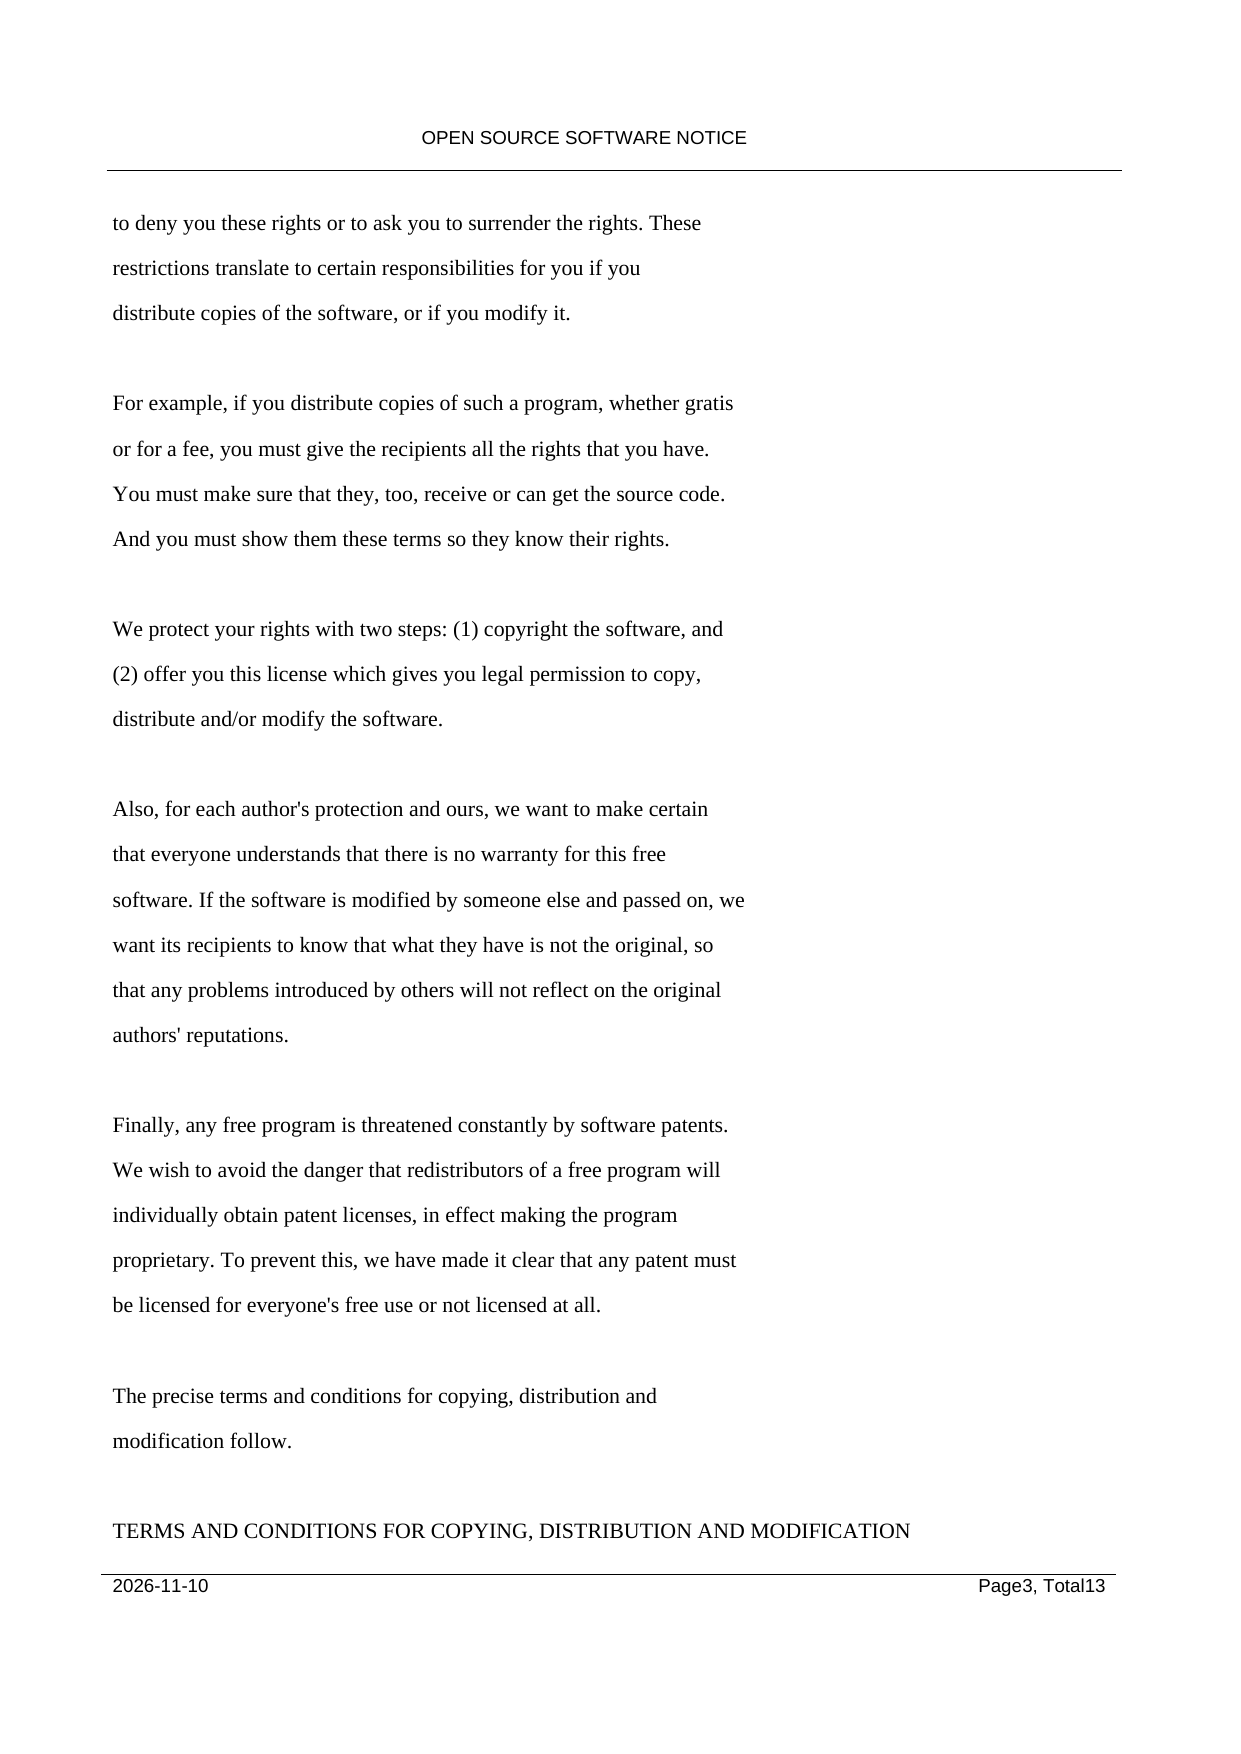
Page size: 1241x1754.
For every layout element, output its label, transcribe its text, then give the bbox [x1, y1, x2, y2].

text Finally, any free program is threatened constantly by software patents. [112, 1108, 1128, 1141]
text or for a fee, you must give the recipients all the rights that you have. [112, 432, 1128, 464]
text individually obtain patent licenses, in effect making the program [112, 1199, 1128, 1231]
text want its recipients to know that what they have is not the original, so [112, 928, 1128, 961]
text We wish to avoid the danger that redistributors of a free program will [112, 1153, 1128, 1186]
text modification follow. [112, 1424, 1128, 1457]
text distribute and/or modify the software. [112, 702, 1128, 735]
text You must make sure that they, too, receive or can get the source code. [112, 477, 1128, 509]
text proprietary. To prevent this, we have made it clear that any patent must [112, 1244, 1128, 1276]
text distribute copies of the software, or if you modify it. [112, 297, 1128, 329]
text to deny you these rights or to ask you to surrender the rights. These [112, 206, 1128, 239]
text authors' reputations. [112, 1018, 1128, 1051]
text software. If the software is modified by someone else and passed on, we [112, 883, 1128, 915]
text We protect your rights with two steps: (1) copyright the software, and [112, 612, 1128, 645]
text be licensed for everyone's free use or not licensed at all. [112, 1289, 1128, 1321]
text For example, if you distribute copies of such a program, whether gratis [112, 387, 1128, 419]
text And you must show them these terms so they know their rights. [112, 522, 1128, 554]
text The precise terms and conditions for copying, distribution and [112, 1379, 1128, 1412]
text TERMS AND CONDITIONS FOR COPYING, DISTRIBUTION AND MODIFICATION [112, 1514, 1128, 1547]
text restrictions translate to certain responsibilities for you if you [112, 251, 1128, 284]
text that any problems introduced by others will not reflect on the original [112, 973, 1128, 1006]
text Also, for each author's protection and ours, we want to make certain [112, 793, 1128, 825]
text (2) offer you this license which gives you legal permission to copy, [112, 657, 1128, 690]
text that everyone understands that there is no warranty for this free [112, 838, 1128, 870]
